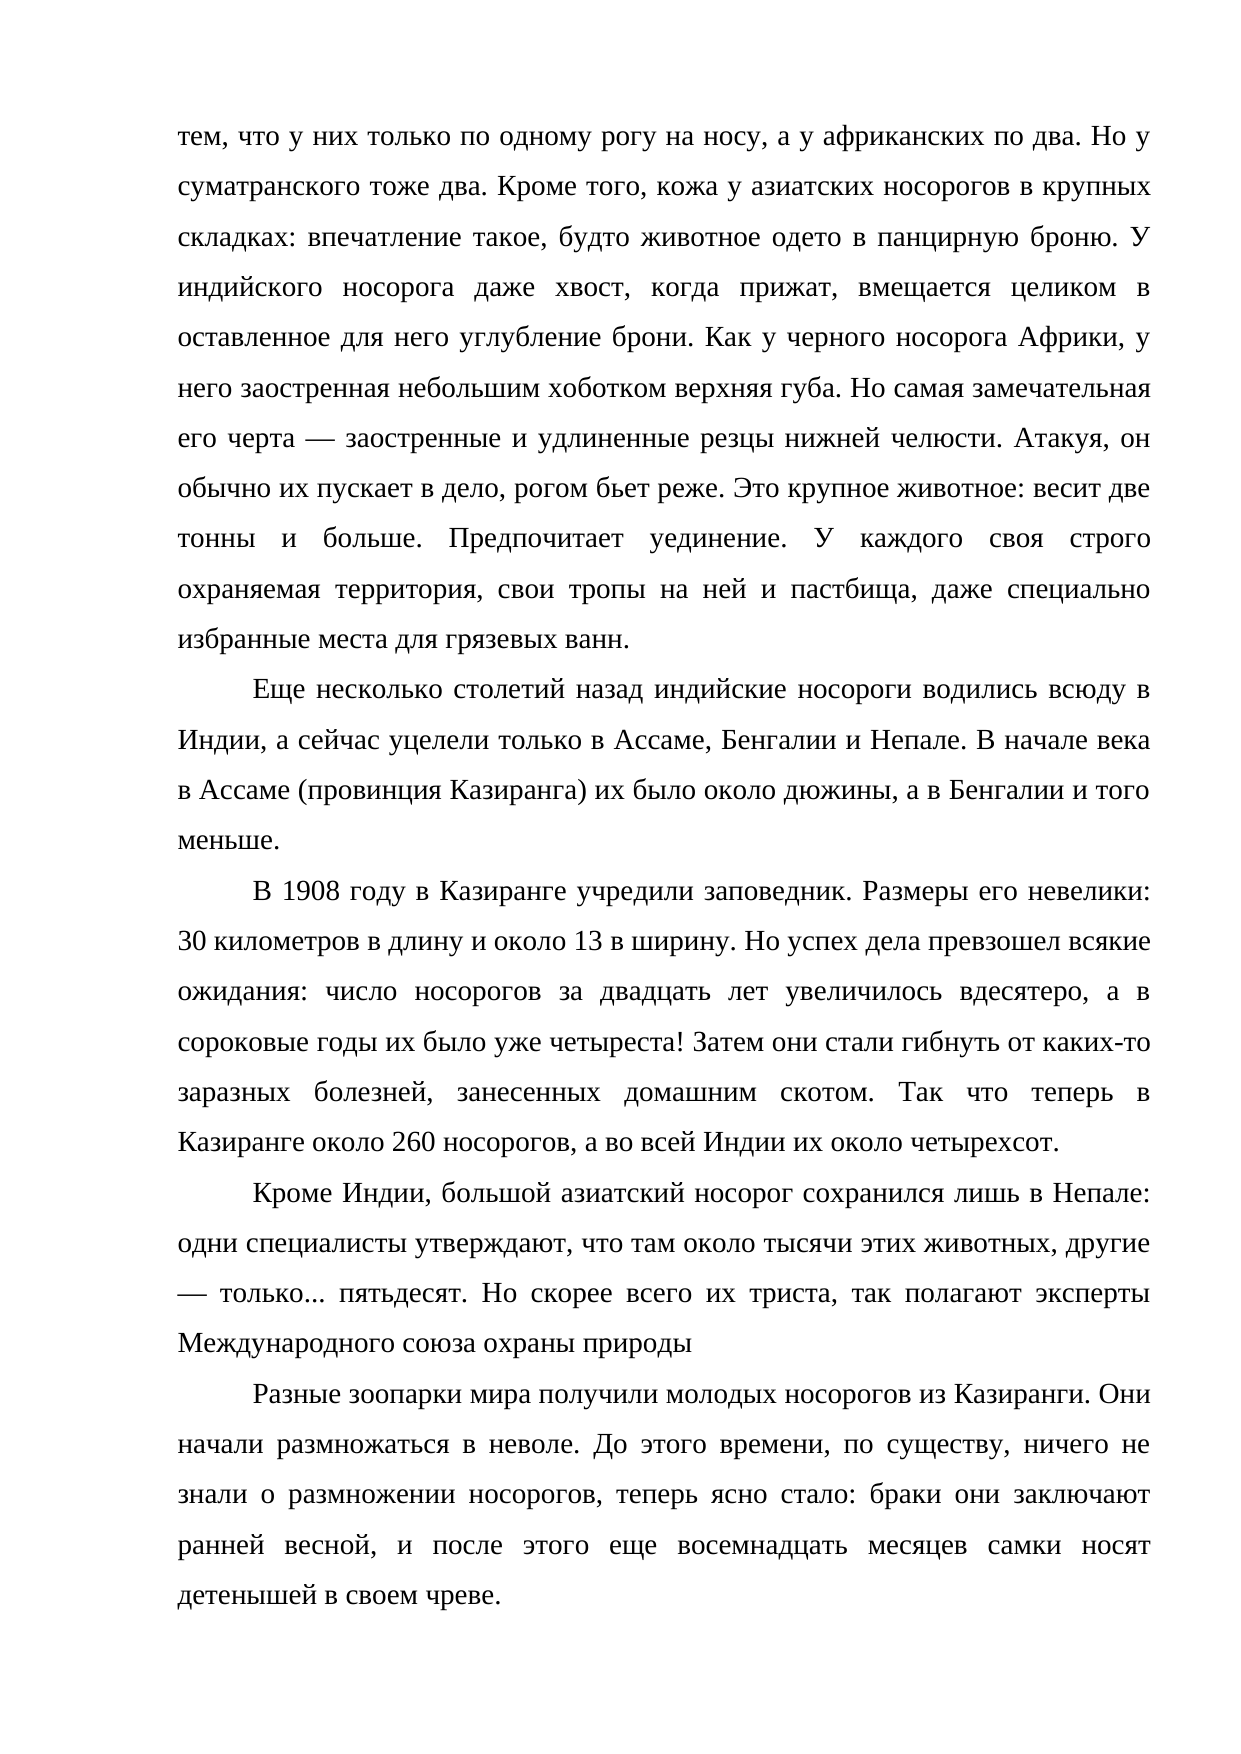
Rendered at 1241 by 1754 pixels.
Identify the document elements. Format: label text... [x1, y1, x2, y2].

text Еще несколько столетий назад индийские носороги водились всюду в Индии, а сейчас уцелели только в Ассаме, Бенгалии и Непале. В начале века в Ассаме (провинция Казиранга) их было около дюжины, а в Бенгалии и того меньше. [177, 672, 1152, 856]
text В 1908 году в Казиранге учредили заповедник. Размеры его невелики: в длину и около 13 в ширину. Но успех дела превзошел всякие ожидания: число носорогов за двадцать лет увеличилось вдесятеро, а в сороковые годы их было уже четыреста! Затем они стали гибнуть от каких-то заразных болезней, занесенных домашним скотом. Так что теперь в Казиранге около 260 носорогов, а во всей Индии их около четырехсот. [177, 873, 1152, 1158]
text Разные зоопарки мира получили молодых носорогов из Казиранги. Они начали размножаться в неволе. До этого времени, по существу, ничего не знали о размножении носорогов, теперь ясно стало: браки они заключают ранней весной, и после этого еще восемнадцать месяцев самки носят детенышей в своем чреве. [177, 1376, 1152, 1611]
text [177, 118, 1152, 655]
text Кроме Индии, большой азиатский носорог сохранился лишь в Непале: одни специалисты утверждают, что там около тысячи этих животных, другие — только... пятьдесят. Но скорее всего их триста, так полагают эксперты Международного союза охраны природы [177, 1175, 1152, 1359]
